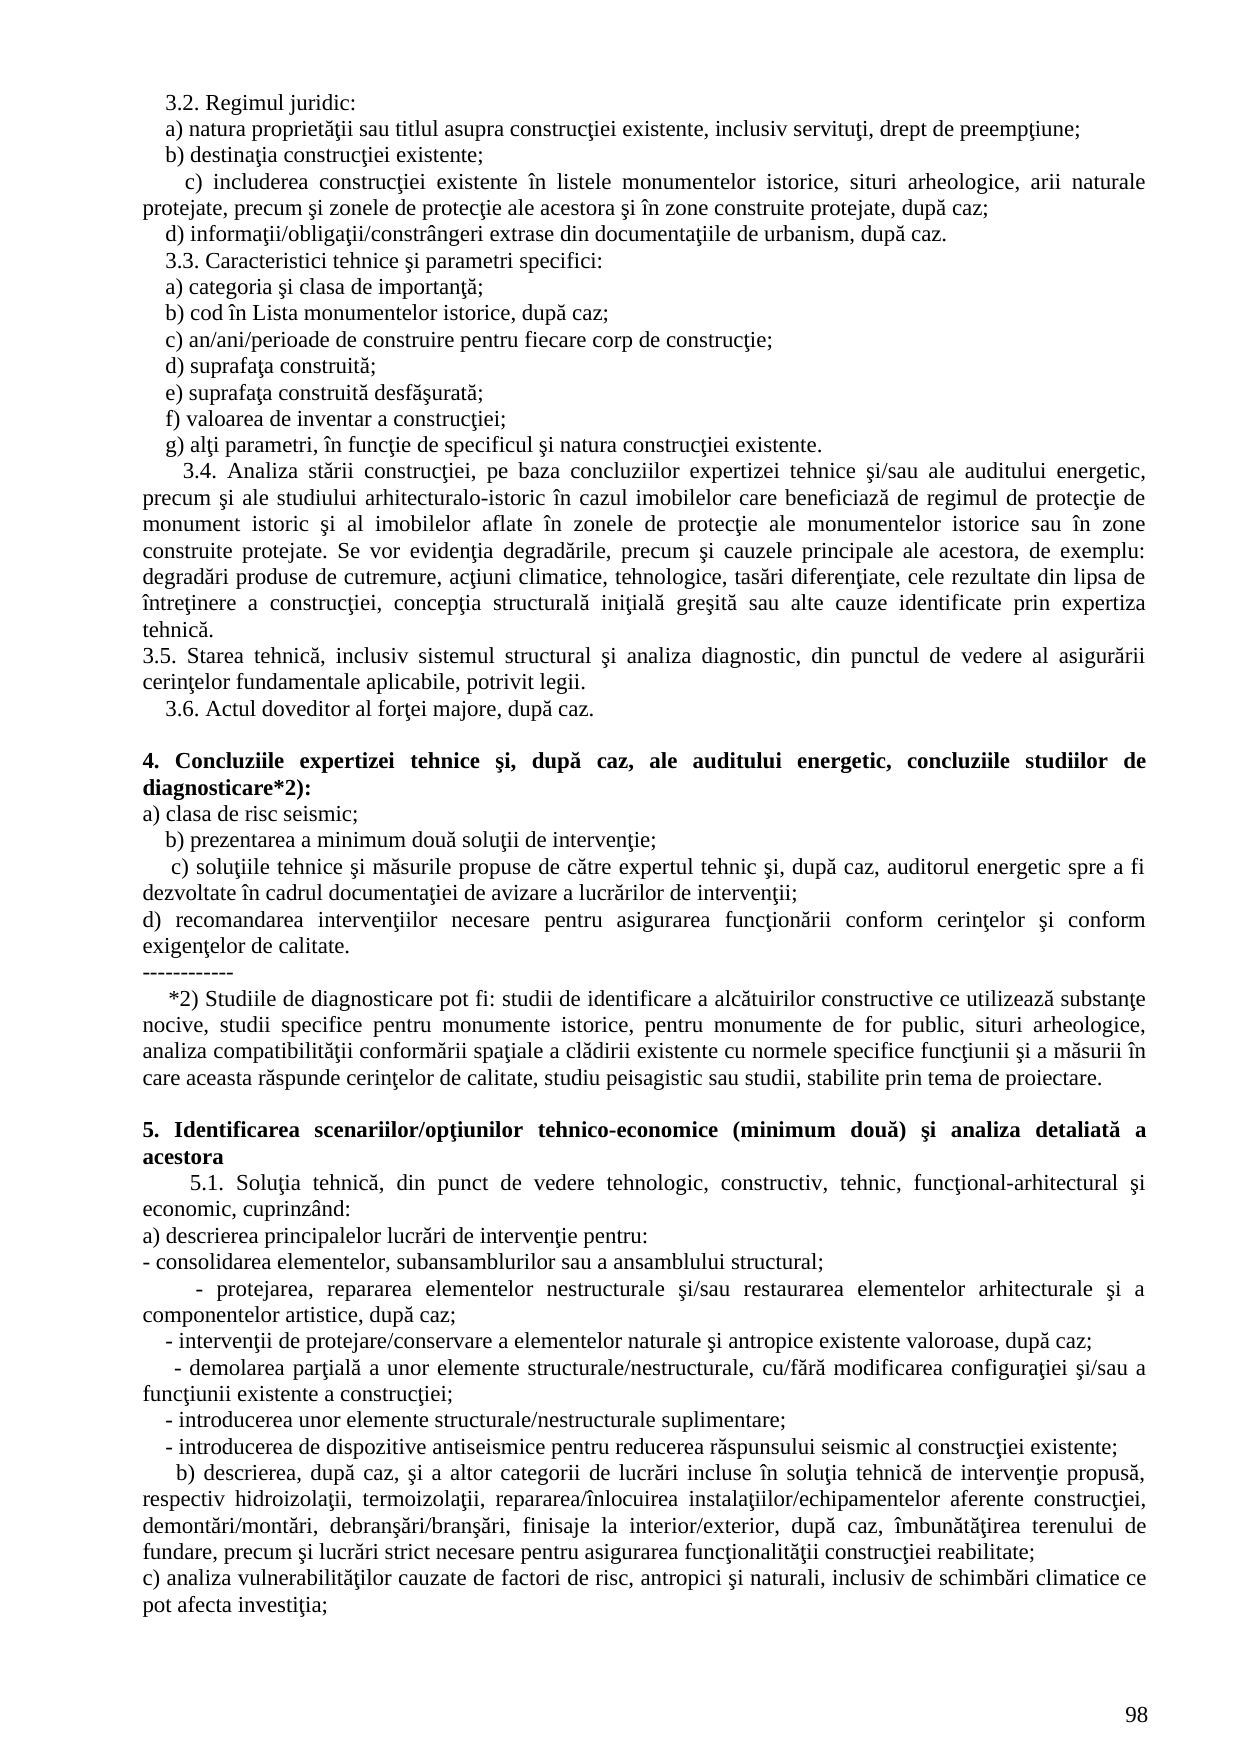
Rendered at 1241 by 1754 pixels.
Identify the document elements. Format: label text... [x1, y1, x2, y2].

text b) prezentarea a minimum două soluţii de intervenţie; [142, 827, 1148, 853]
text a) categoria şi clasa de importanţă; [142, 273, 1148, 299]
text 3.5. Starea tehnică, inclusiv sistemul structural şi analiza diagnostic, din punctul de vedere al asigurării cerinţelor fundamentale aplicabile, potrivit legii. [142, 642, 1148, 695]
text 5. Identificarea scenariilor/opţiunilor tehnico-economice (minimum două) şi analiza detaliată a acestora [142, 1116, 1148, 1169]
text 3.3. Caracteristici tehnice şi parametri specifici: [142, 247, 1148, 273]
text a) clasa de risc seismic; [142, 800, 1148, 827]
text - introducerea unor elemente structurale/nestructurale suplimentare; [142, 1406, 1148, 1433]
text c) soluţiile tehnice şi măsurile propuse de către expertul tehnic şi, după caz, auditorul energetic spre a fi dezvoltate în cadrul documentaţiei de avizare a lucrărilor de intervenţii; [142, 853, 1148, 906]
text b) cod în Lista monumentelor istorice, după caz; [142, 299, 1148, 326]
text 3.2. Regimul juridic: [142, 89, 1148, 115]
text d) recomandarea intervenţiilor necesare pentru asigurarea funcţionării conform cerinţelor şi conform exigenţelor de calitate. [142, 906, 1148, 958]
text b) descrierea, după caz, şi a altor categorii de lucrări incluse în soluţia tehnică de intervenţie propusă, respectiv hidroizolaţii, termoizolaţii, repararea/înlocuirea instalaţiilor/echipamentelor aferente construcţiei, demontări/montări, debranşări/branşări, finisaje la interior/exterior, după caz, îmbunătăţirea terenului de fundare, precum şi lucrări strict necesare pentru asigurarea funcţionalităţii construcţiei reabilitate; [142, 1459, 1148, 1564]
text - introducerea de dispozitive antiseismice pentru reducerea răspunsului seismic al construcţiei existente; [142, 1433, 1148, 1459]
text b) destinaţia construcţiei existente; [142, 141, 1148, 168]
text - demolarea parţială a unor elemente structurale/nestructurale, cu/fără modificarea configuraţiei şi/sau a funcţiunii existente a construcţiei; [142, 1354, 1148, 1406]
text 3.6. Actul doveditor al forţei majore, după caz. [142, 695, 1148, 721]
text g) alţi parametri, în funcţie de specificul şi natura construcţiei existente. [142, 431, 1148, 458]
text 3.4. Analiza stării construcţiei, pe baza concluziilor expertizei tehnice şi/sau ale auditului energetic, precum şi ale studiului arhitecturalo-istoric în cazul imobilelor care beneficiază de regimul de protecţie de monument istoric şi al imobilelor aflate în zonele de protecţie ale monumentelor istorice sau în zone construite protejate. Se vor evidenţia degradările, precum şi cauzele principale ale acestora, de exemplu: degradări produse de cutremure, acţiuni climatice, tehnologice, tasări diferenţiate, cele rezultate din lipsa de întreţinere a construcţiei, concepţia structurală iniţială greşită sau alte cauze identificate prin expertiza tehnică. [142, 458, 1148, 642]
text 5.1. Soluţia tehnică, din punct de vedere tehnologic, constructiv, tehnic, funcţional-arhitectural şi economic, cuprinzând: [142, 1169, 1148, 1222]
text c) includerea construcţiei existente în listele monumentelor istorice, situri arheologice, arii naturale protejate, precum şi zonele de protecţie ale acestora şi în zone construite protejate, după caz; [142, 168, 1148, 220]
text a) descrierea principalelor lucrări de intervenţie pentru: [142, 1222, 1148, 1248]
text - intervenţii de protejare/conservare a elementelor naturale şi antropice existente valoroase, după caz; [142, 1327, 1148, 1354]
text c) an/ani/perioade de construire pentru fiecare corp de construcţie; [142, 326, 1148, 352]
text c) analiza vulnerabilităţilor cauzate de factori de risc, antropici şi naturali, inclusiv de schimbări climatice ce pot afecta investiţia; [142, 1564, 1148, 1617]
text - consolidarea elementelor, subansamblurilor sau a ansamblului structural; [142, 1248, 1148, 1274]
text ------------ [142, 958, 1148, 985]
text - protejarea, repararea elementelor nestructurale şi/sau restaurarea elementelor arhitecturale şi a componentelor artistice, după caz; [142, 1274, 1148, 1327]
text 4. Concluziile expertizei tehnice şi, după caz, ale auditului energetic, concluziile studiilor de diagnosticare*2): [142, 747, 1148, 800]
text a) natura proprietăţii sau titlul asupra construcţiei existente, inclusiv servituţi, drept de preempţiune; [142, 115, 1148, 141]
text e) suprafaţa construită desfăşurată; [142, 378, 1148, 405]
text f) valoarea de inventar a construcţiei; [142, 405, 1148, 431]
text d) informaţii/obligaţii/constrângeri extrase din documentaţiile de urbanism, după caz. [142, 220, 1148, 247]
text *2) Studiile de diagnosticare pot fi: studii de identificare a alcătuirilor constructive ce utilizează substanţe nocive, studii specifice pentru monumente istorice, pentru monumente de for public, situri arheologice, analiza compatibilităţii conformării spaţiale a clădirii existente cu normele specifice funcţiunii şi a măsurii în care aceasta răspunde cerinţelor de calitate, studiu peisagistic sau studii, stabilite prin tema de proiectare. [142, 985, 1148, 1090]
text d) suprafaţa construită; [142, 352, 1148, 378]
